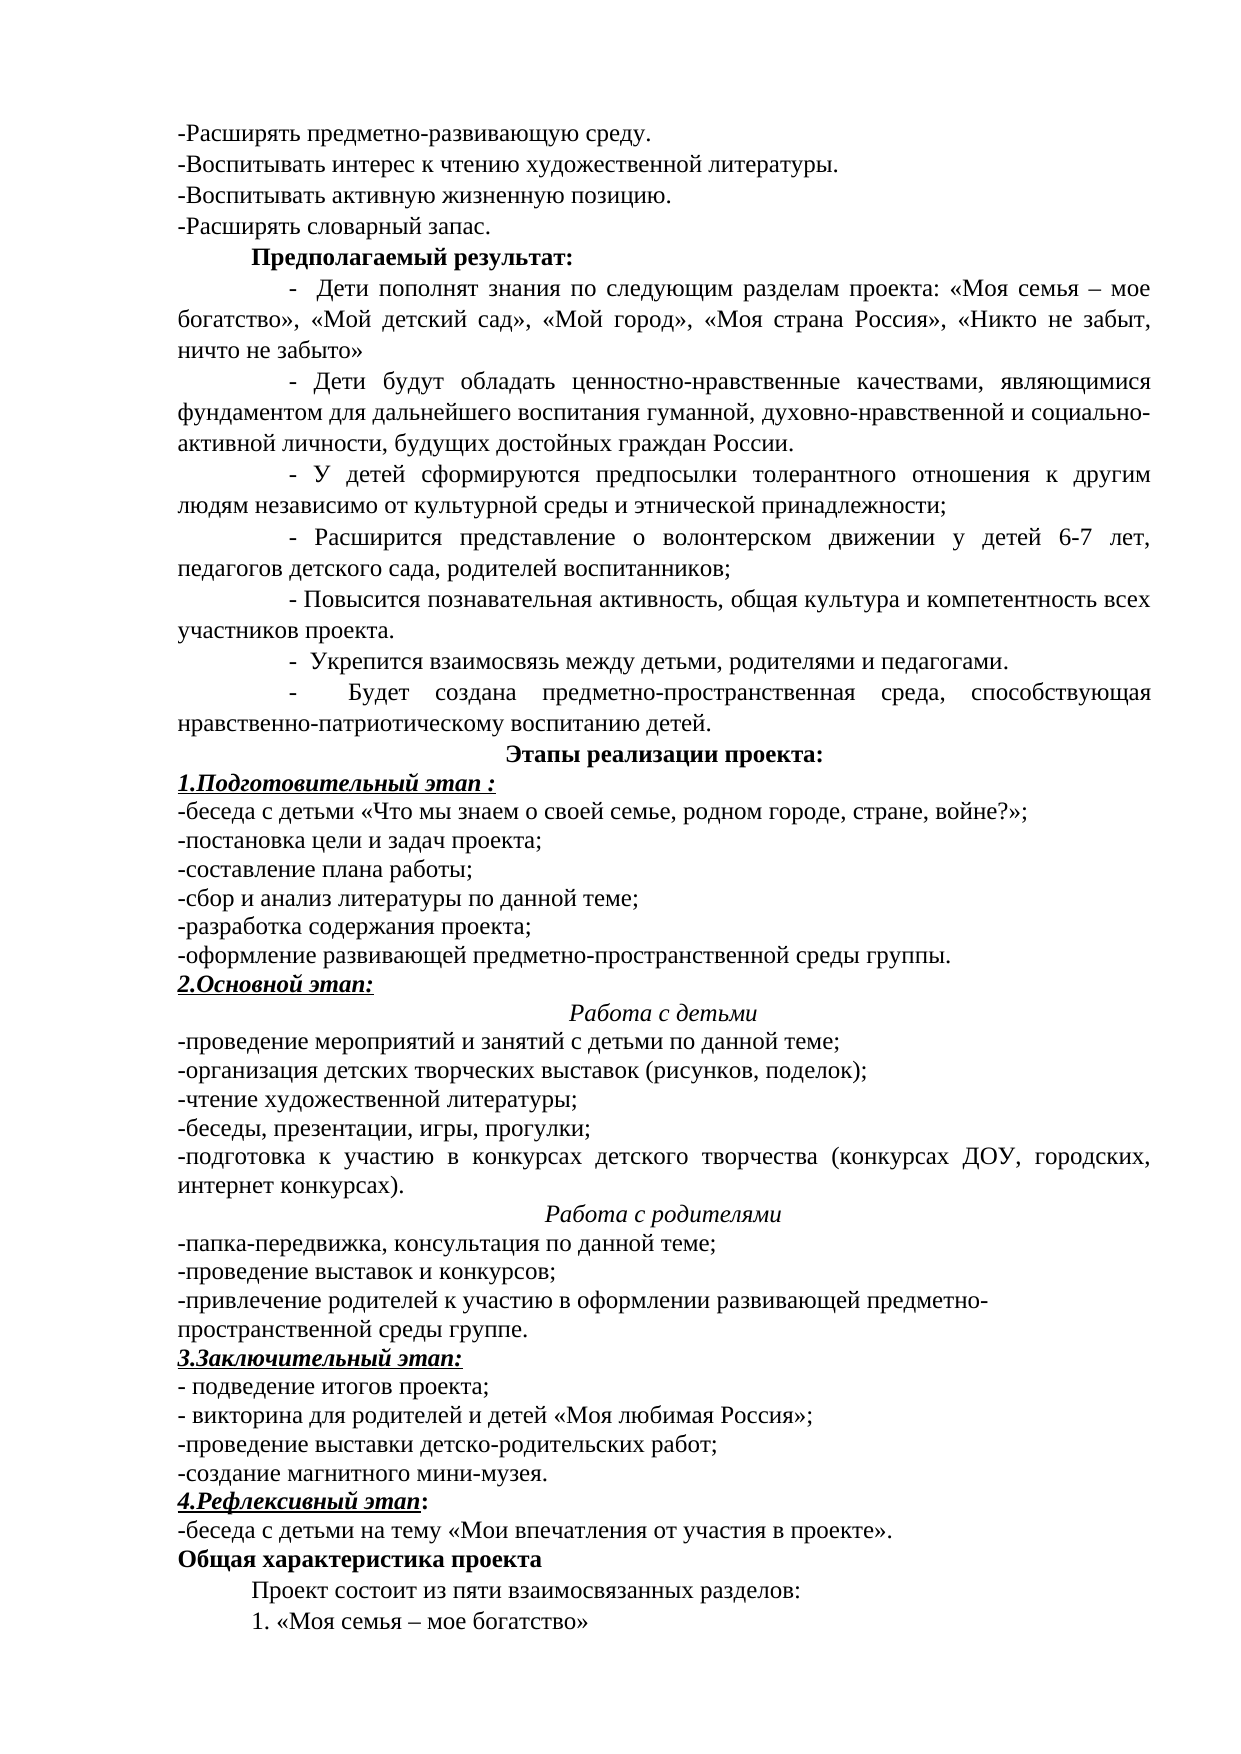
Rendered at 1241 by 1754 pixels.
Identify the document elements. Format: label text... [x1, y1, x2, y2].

text -беседа с детьми на тему «Мои впечатления от участия в проекте». [177, 1515, 1152, 1544]
text -Воспитывать интерес к чтению художественной литературы. [177, 149, 1152, 178]
text Работа с родителями [177, 1199, 1152, 1228]
list - Расширится представление о волонтерском движении у детей 6-7 лет, педагогов детского сада, родителей воспитанников; [177, 522, 1152, 581]
text -Воспитывать активную жизненную позицию. [177, 180, 1152, 209]
text -проведение выставки детско-родительских работ; [177, 1429, 1152, 1458]
text 1. «Моя семья – мое богатство» [177, 1606, 1152, 1635]
text -Расширять предметно-развивающую среду. [177, 118, 1152, 147]
list - Дети будут обладать ценностно-нравственные качествами, являющимися фундаментом для дальнейшего воспитания гуманной, духовно-нравственной и социально-активной личности, будущих достойных граждан России. [177, 366, 1152, 457]
text -Расширять словарный запас. [177, 211, 1152, 240]
text Этапы реализации проекта: [177, 739, 1152, 768]
text 1.Подготовительный этап : [177, 768, 1152, 796]
text -подготовка к участию в конкурсах детского творчества (конкурсах ДОУ, городских, интернет конкурсах). [177, 1141, 1152, 1199]
text 2.Основной этап: [177, 969, 1152, 998]
text -разработка содержания проекта; [177, 911, 1152, 940]
text -беседы, презентации, игры, прогулки; [177, 1113, 1152, 1141]
text -проведение выставок и конкурсов; [177, 1256, 1152, 1285]
list - Дети пополнят знания по следующим разделам проекта: «Моя семья – мое богатство», «Мой детский сад», «Мой город», «Моя страна Россия», «Никто не забыт, ничто не забыто» [177, 273, 1152, 364]
text Работа с детьми [177, 998, 1152, 1026]
text -оформление развивающей предметно-пространственной среды группы. [177, 940, 1152, 969]
text -беседа с детьми «Что мы знаем о своей семье, родном городе, стране, войне?»; [177, 796, 1152, 825]
text - подведение итогов проекта; [177, 1371, 1152, 1400]
list Предполагаемый результат: [251, 242, 1152, 271]
text -проведение мероприятий и занятий с детьми по данной теме; [177, 1026, 1152, 1055]
text -составление плана работы; [177, 854, 1152, 883]
text 3.Заключительный этап: [177, 1343, 1152, 1371]
text -создание магнитного мини-музея. [177, 1458, 1152, 1486]
text -организация детских творческих выставок (рисунков, поделок); [177, 1055, 1152, 1084]
list - Повысится познавательная активность, общая культура и компетентность всех участников проекта. [177, 584, 1152, 643]
text Общая характеристика проекта [177, 1544, 1152, 1573]
text Проект состоит из пяти взаимосвязанных разделов: [177, 1575, 1152, 1604]
list - У детей сформируются предпосылки толерантного отношения к другим людям независимо от культурной среды и этнической принадлежности; [177, 459, 1152, 519]
text -чтение художественной литературы; [177, 1084, 1152, 1113]
list - Укрепится взаимосвязь между детьми, родителями и педагогами. [177, 646, 1152, 674]
text 4.Рефлексивный этап: [177, 1486, 1152, 1515]
list - Будет создана предметно-пространственная среда, способствующая нравственно-патриотическому воспитанию детей. [177, 677, 1152, 737]
text -сбор и анализ литературы по данной теме; [177, 883, 1152, 911]
text -постановка цели и задач проекта; [177, 825, 1152, 854]
text -привлечение родителей к участию в оформлении развивающей предметно-пространственной среды группе. [177, 1285, 1152, 1343]
text -папка-передвижка, консультация по данной теме; [177, 1228, 1152, 1256]
text - викторина для родителей и детей «Моя любимая Россия»; [177, 1400, 1152, 1429]
